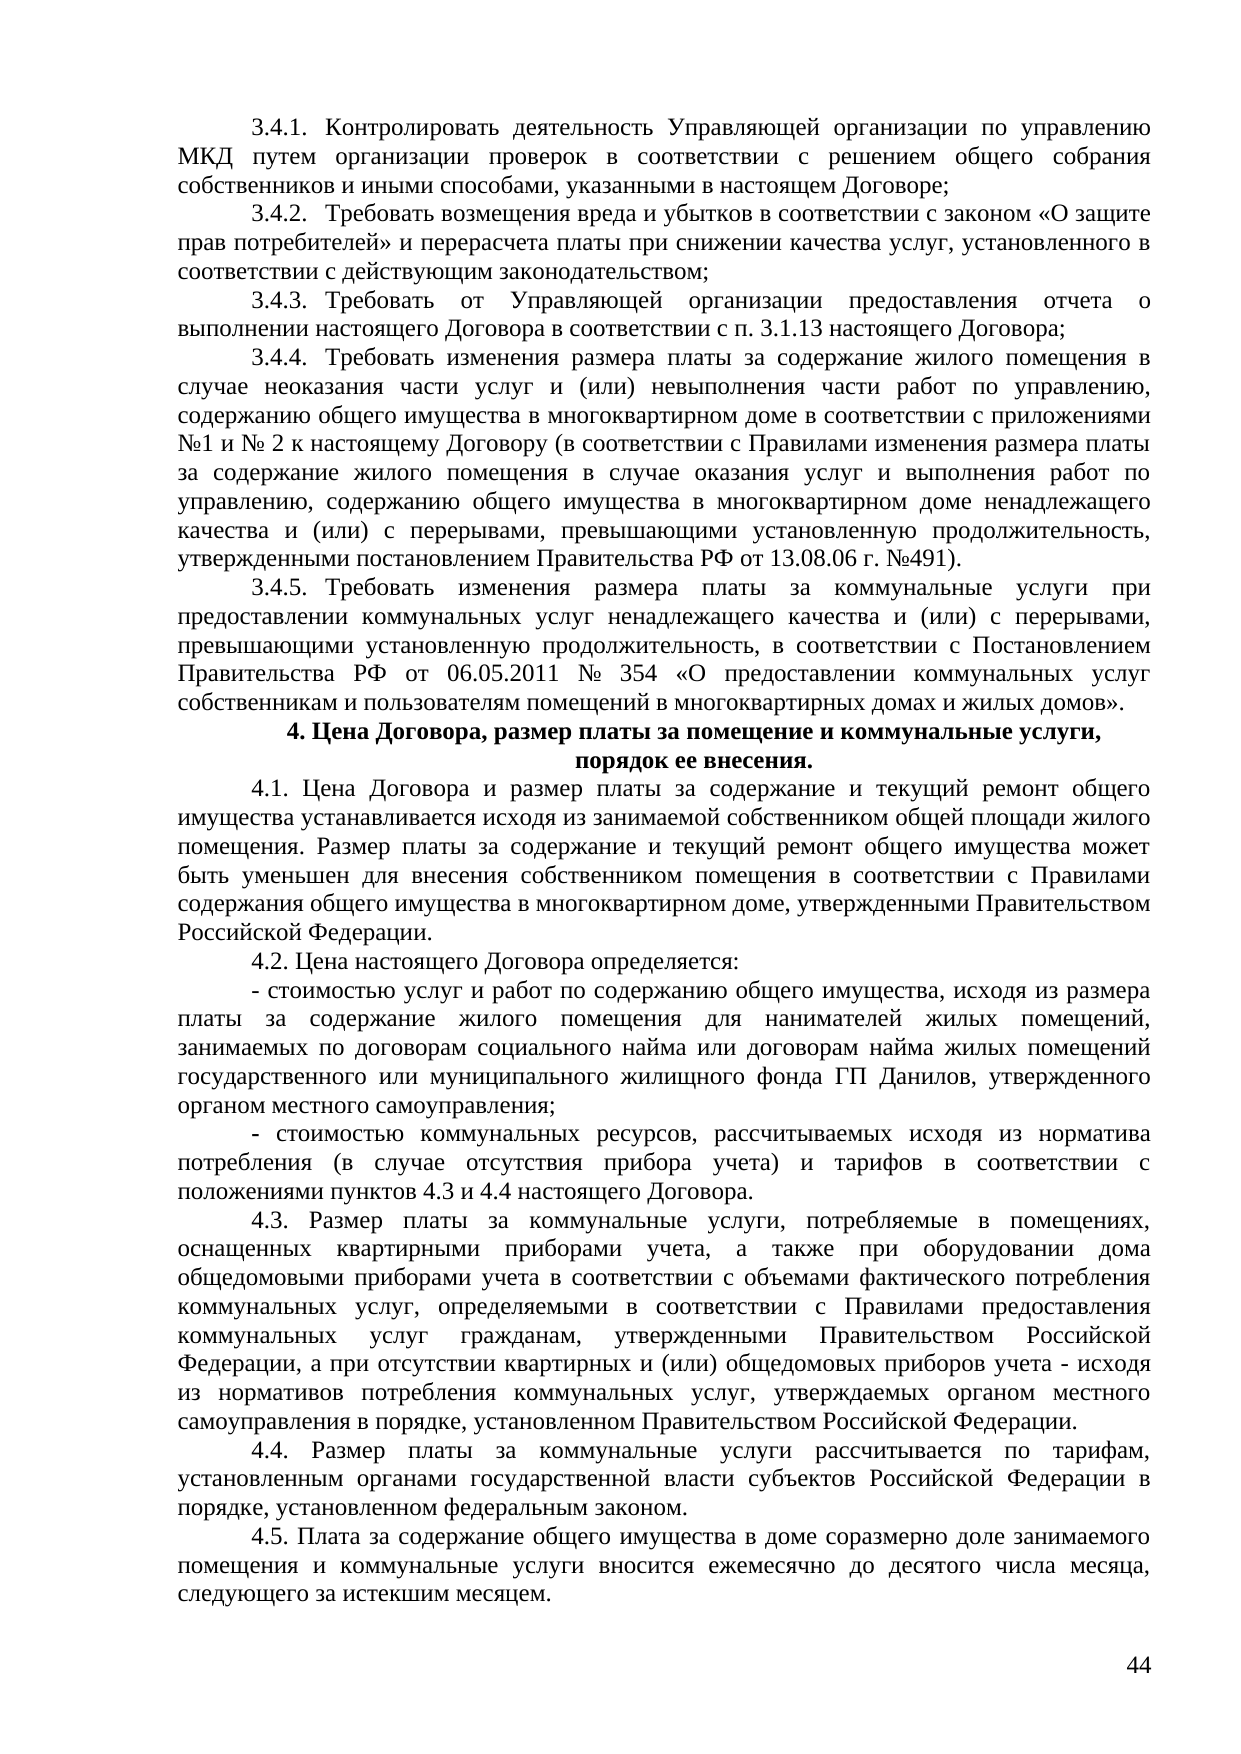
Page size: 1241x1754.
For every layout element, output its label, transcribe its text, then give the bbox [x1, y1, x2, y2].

text 4.3. Размер платы за коммунальные услуги, потребляемые в помещениях, оснащенных квартирными приборами учета, а также при оборудовании дома общедомовыми приборами учета в соответствии с объемами фактического потребления коммунальных услуг, определяемыми в соответствии с Правилами предоставления коммунальных услуг гражданам, утвержденными Правительством Российской Федерации, а при отсутствии квартирных и (или) общедомовых приборов учета - исходя из нормативов потребления коммунальных услуг, утверждаемых органом местного самоуправления в порядке, установленном Правительством Российской Федерации. [177, 1205, 1152, 1435]
text 4.2. Цена настоящего Договора определяется: [177, 946, 1152, 975]
text 4. Цена Договора, размер платы за помещение и коммунальные услуги, [177, 716, 1152, 745]
text - стоимостью услуг и работ по содержанию общего имущества, исходя из размера платы за содержание жилого помещения для нанимателей жилых помещений, занимаемых по договорам социального найма или договорам найма жилых помещений государственного или муниципального жилищного фонда ГП Данилов, утвержденного органом местного самоуправления; [177, 975, 1152, 1118]
list Требовать от Управляющей организации предоставления отчета о выполнении настоящего Договора в соответствии с п. 3.1.13 настоящего Договора; [177, 285, 1152, 342]
text порядок ее внесения. [177, 745, 1152, 773]
text 4.1. Цена Договора и размер платы за содержание и текущий ремонт общего имущества устанавливается исходя из занимаемой собственником общей площади жилого помещения. Размер платы за содержание и текущий ремонт общего имущества может быть уменьшен для внесения собственником помещения в соответствии с Правилами содержания общего имущества в многоквартирном доме, утвержденными Правительством Российской Федерации. [177, 773, 1152, 946]
text - стоимостью коммунальных ресурсов, рассчитываемых исходя из норматива потребления (в случае отсутствия прибора учета) и тарифов в соответствии с положениями пунктов 4.3 и 4.4 настоящего Договора. [177, 1118, 1152, 1205]
list Требовать возмещения вреда и убытков в соответствии с законом «О защите прав потребителей» и перерасчета платы при снижении качества услуг, установленного в соответствии с действующим законодательством; [177, 198, 1152, 285]
text 4.4. Размер платы за коммунальные услуги рассчитывается по тарифам, установленным органами государственной власти субъектов Российской Федерации в порядке, установленном федеральным законом. [177, 1435, 1152, 1521]
text 4.5. Плата за содержание общего имущества в доме соразмерно доле занимаемого помещения и коммунальные услуги вносится ежемесячно до десятого числа месяца, следующего за истекшим месяцем. [177, 1521, 1152, 1607]
list Требовать изменения размера платы за коммунальные услуги при предоставлении коммунальных услуг ненадлежащего качества и (или) с перерывами, превышающими установленную продолжительность, в соответствии с Постановлением Правительства РФ от 06.05.2011 № 354 «О предоставлении коммунальных услуг собственникам и пользователям помещений в многоквартирных домах и жилых домов». [177, 572, 1152, 716]
list Требовать изменения размера платы за содержание жилого помещения в случае неоказания части услуг и (или) невыполнения части работ по управлению, содержанию общего имущества в многоквартирном доме в соответствии с приложениями №1 и № 2 к настоящему Договору (в соответствии с Правилами изменения размера платы за содержание жилого помещения в случае оказания услуг и выполнения работ по управлению, содержанию общего имущества в многоквартирном доме ненадлежащего качества и (или) с перерывами, превышающими установленную продолжительность, утвержденными постановлением Правительства РФ от 13.08.06 г. №491). [177, 342, 1152, 572]
list Контролировать деятельность Управляющей организации по управлению МКД путем организации проверок в соответствии с решением общего собрания собственников и иными способами, указанными в настоящем Договоре; [177, 112, 1152, 198]
